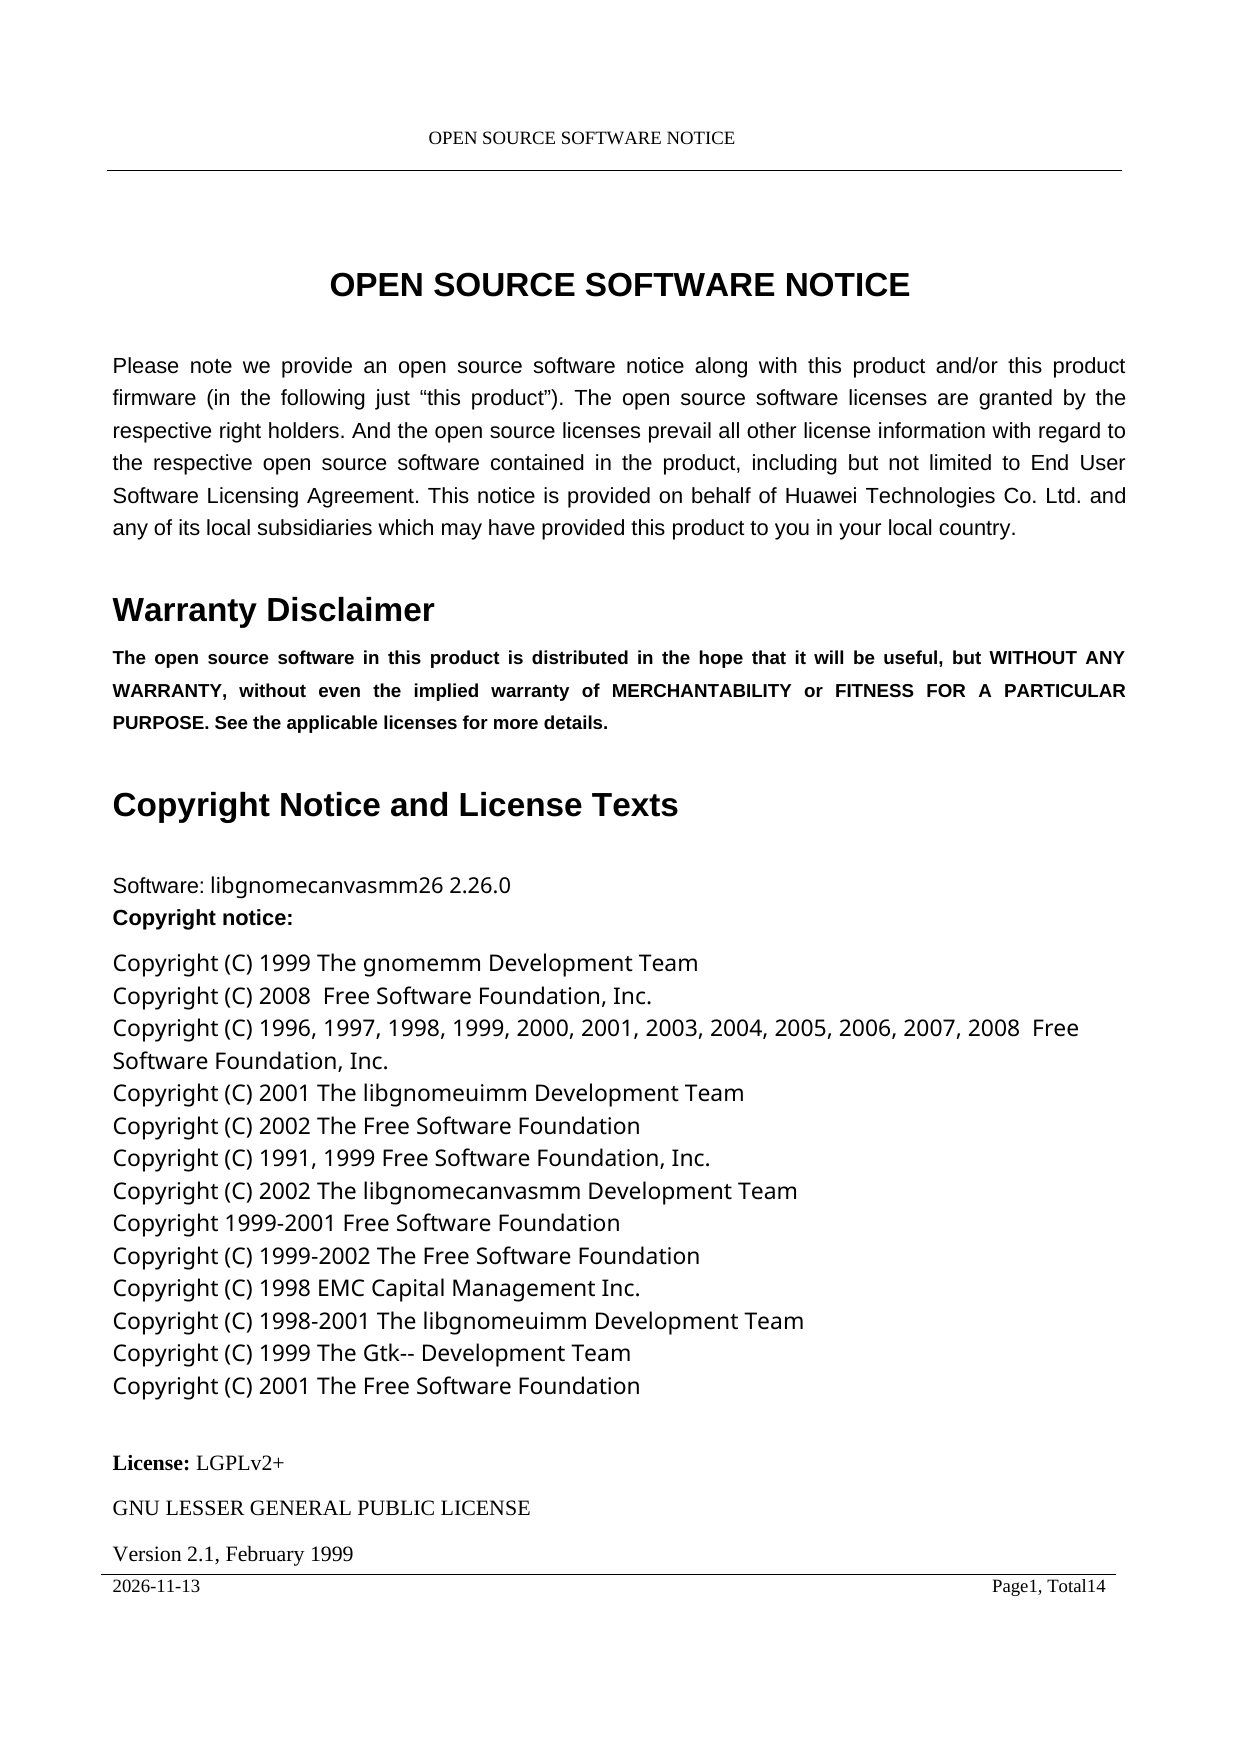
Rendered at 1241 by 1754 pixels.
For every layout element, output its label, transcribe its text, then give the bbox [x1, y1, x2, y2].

text OPEN SOURCE SOFTWARE NOTICE [112, 251, 1128, 316]
text Software: libgnomecanvasmm26 2.26.0 [112, 869, 1128, 901]
text Copyright Notice and License Texts [112, 771, 1128, 836]
text Copyright (C) 1999 The gnomemm Development Team [112, 947, 1128, 979]
text Copyright (C) 2002 The libgnomecanvasmm Development Team [112, 1174, 1128, 1207]
text Copyright (C) 2001 The libgnomeuimm Development Team [112, 1077, 1128, 1109]
text Copyright 1999-2001 Free Software Foundation [112, 1207, 1128, 1239]
text Copyright (C) 1996, 1997, 1998, 1999, 2000, 2001, 2003, 2004, 2005, 2006, 2007, 2008 Free Software Foundation, Inc. [112, 1012, 1128, 1077]
text Copyright (C) 1991, 1999 Free Software Foundation, Inc. [112, 1142, 1128, 1174]
text Copyright notice: [112, 901, 1128, 934]
text The open source software in this product is distributed in the hope that it will be useful, but WITHOUT ANY WARRANTY, without even the implied warranty of MERCHANTABILITY or FITNESS FOR A PARTICULAR PURPOSE. See the applicable licenses for more details. [112, 641, 1128, 739]
text Copyright (C) 2008 Free Software Foundation, Inc. [112, 979, 1128, 1012]
text Please note we provide an open source software notice along with this product and/or this product firmware (in the following just “this product”). The open source software licenses are granted by the respective right holders. And the open source licenses prevail all other license information with regard to the respective open source software contained in the product, including but not limited to End User Software Licensing Agreement. This notice is provided on behalf of Huawei Technologies Co. Ltd. and any of its local subsidiaries which may have provided this product to you in your local country. [112, 349, 1128, 544]
text Copyright (C) 2001 The Free Software Foundation [112, 1369, 1128, 1402]
text Copyright (C) 2002 The Free Software Foundation [112, 1109, 1128, 1142]
text License: LGPLv2+ [112, 1447, 1128, 1479]
text GNU LESSER GENERAL PUBLIC LICENSE [112, 1492, 1128, 1524]
text Copyright (C) 1999-2002 The Free Software Foundation [112, 1239, 1128, 1272]
text Warranty Disclaimer [112, 576, 1128, 641]
text Copyright (C) 1999 The Gtk-- Development Team [112, 1337, 1128, 1369]
text Copyright (C) 1998 EMC Capital Management Inc. [112, 1272, 1128, 1304]
text Version 2.1, February 1999 [112, 1537, 1128, 1569]
text Copyright (C) 1998-2001 The libgnomeuimm Development Team [112, 1304, 1128, 1337]
